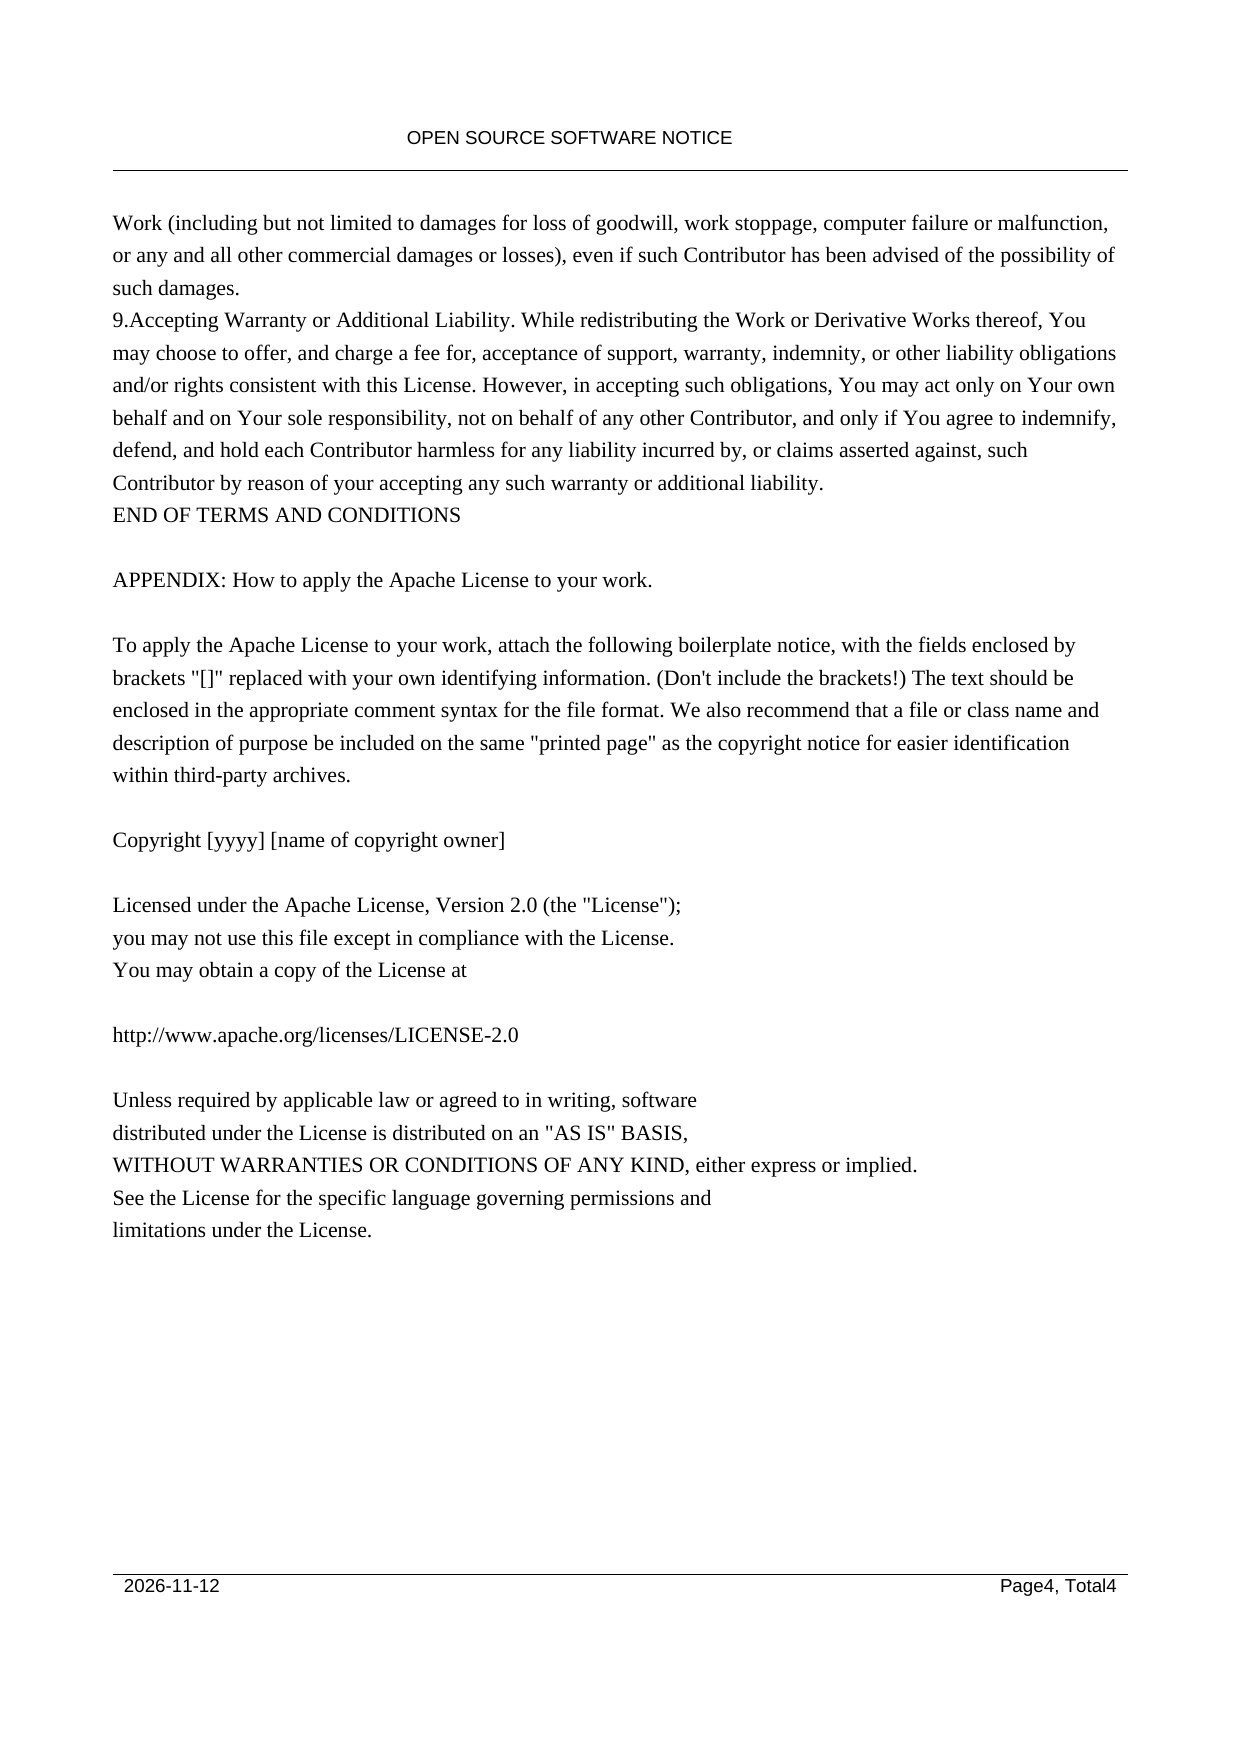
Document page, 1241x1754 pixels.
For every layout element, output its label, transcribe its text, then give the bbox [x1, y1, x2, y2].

text Licensed under the Apache License, Version 2.0 (the "License"); [112, 889, 1128, 921]
text Copyright [yyyy] [name of copyright owner] [112, 824, 1128, 856]
text To apply the Apache License to your work, attach the following boilerplate notice, with the fields enclosed by brackets "[]" replaced with your own identifying information. (Don't include the brackets!) The text should be enclosed in the appropriate comment syntax for the file format. We also recommend that a file or class name and description of purpose be included on the same "printed page" as the copyright notice for easier identification within third-party archives. [112, 629, 1128, 791]
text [112, 206, 1128, 304]
text See the License for the specific language governing permissions and [112, 1181, 1128, 1214]
text APPENDIX: How to apply the Apache License to your work. [112, 564, 1128, 596]
text distributed under the License is distributed on an "AS IS" BASIS, [112, 1116, 1128, 1149]
text http://www.apache.org/licenses/LICENSE-2.0 [112, 1019, 1128, 1051]
text You may obtain a copy of the License at [112, 954, 1128, 986]
text Unless required by applicable law or agreed to in writing, software [112, 1084, 1128, 1116]
text you may not use this file except in compliance with the License. [112, 921, 1128, 954]
text 9.Accepting Warranty or Additional Liability. While redistributing the Work or Derivative Works thereof, You may choose to offer, and charge a fee for, acceptance of support, warranty, indemnity, or other liability obligations and/or rights consistent with this License. However, in accepting such obligations, You may act only on Your own behalf and on Your sole responsibility, not on behalf of any other Contributor, and only if You agree to indemnify, defend, and hold each Contributor harmless for any liability incurred by, or claims asserted against, such Contributor by reason of your accepting any such warranty or additional liability. [112, 304, 1128, 499]
text END OF TERMS AND CONDITIONS [112, 499, 1128, 531]
text WITHOUT WARRANTIES OR CONDITIONS OF ANY KIND, either express or implied. [112, 1149, 1128, 1181]
text limitations under the License. [112, 1214, 1128, 1246]
